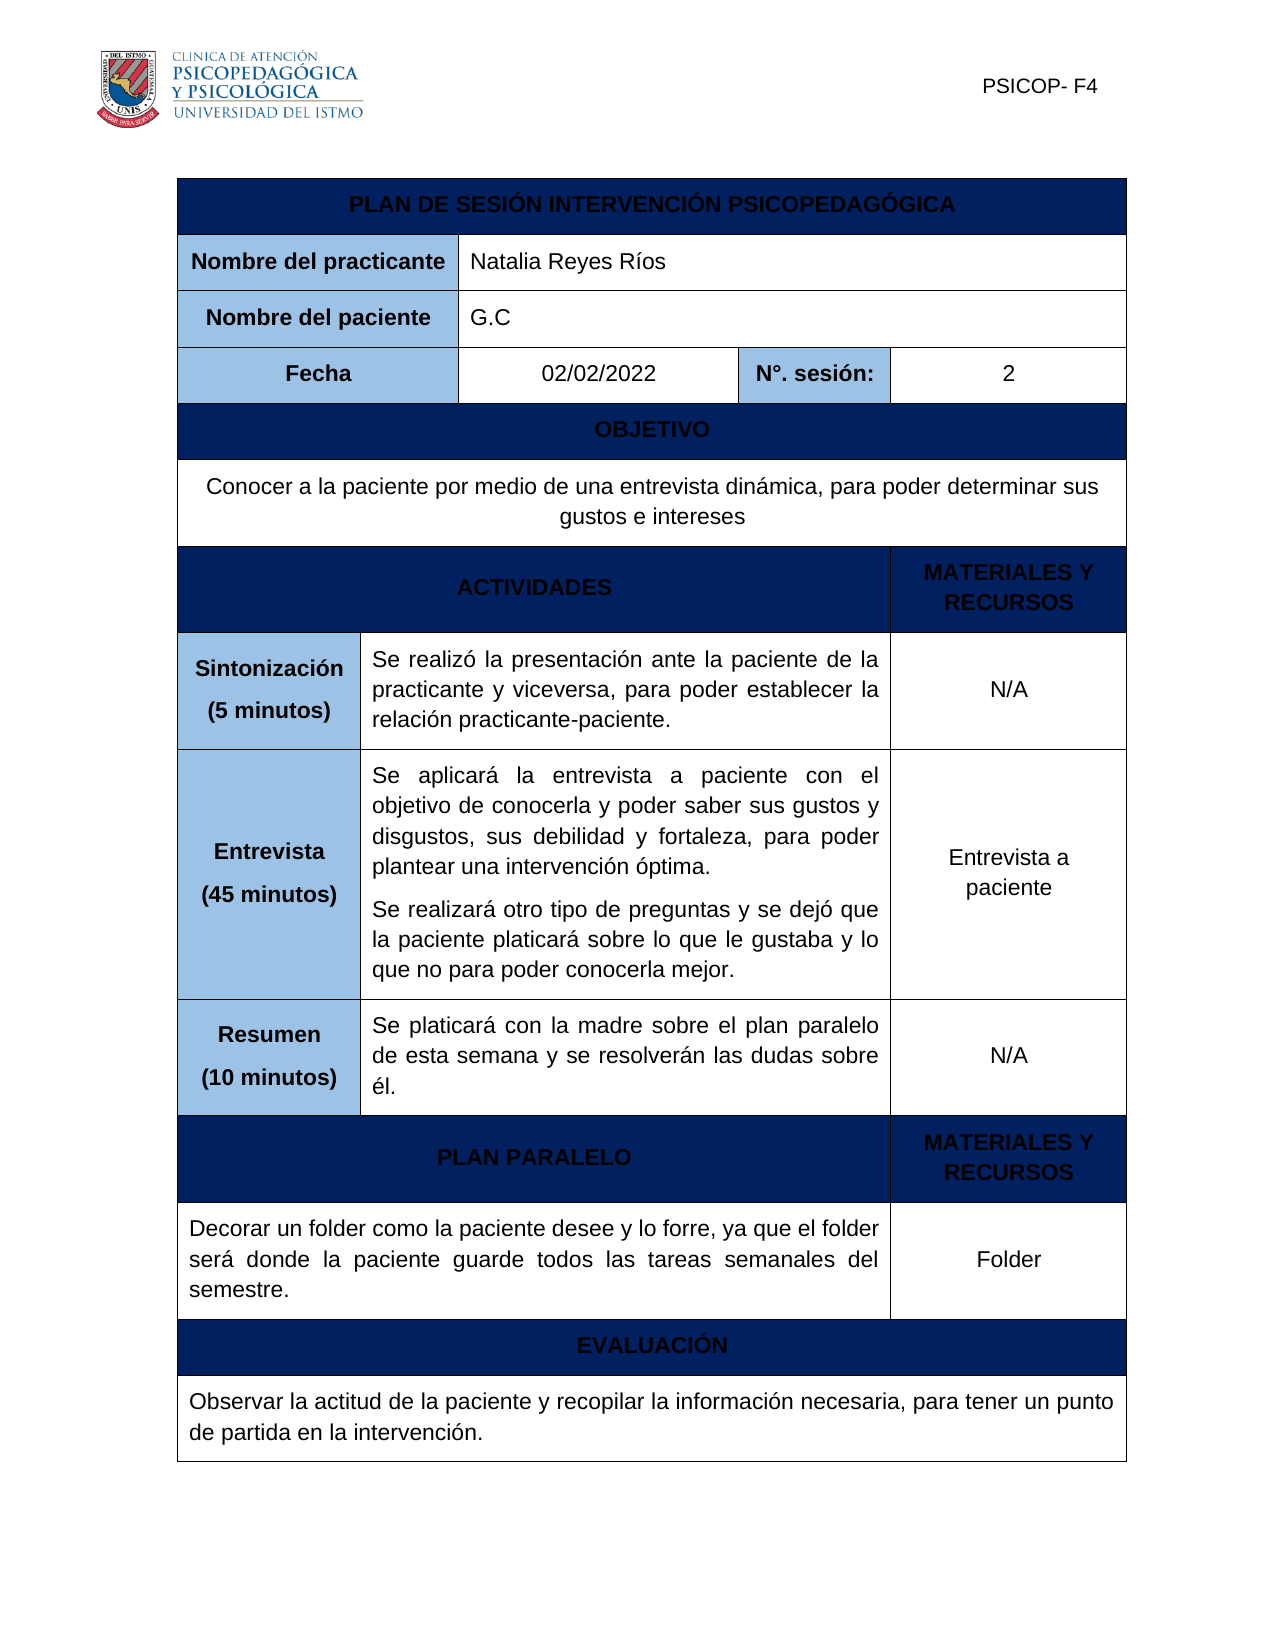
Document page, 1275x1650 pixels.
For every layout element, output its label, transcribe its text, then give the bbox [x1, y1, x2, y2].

table_cell 02/02/2022 [459, 348, 738, 403]
table_cell Decorar un folder como la paciente desee y lo forre, ya que el folder será donde la paciente guarde todos las tareas semanales del semestre. [178, 1203, 890, 1318]
table_cell Observar la actitud de la paciente y recopilar la información necesaria, para tener un punto de partida en la intervención. [178, 1376, 1126, 1461]
table_cell 2 [891, 348, 1126, 403]
table_cell EVALUACIÓN [178, 1320, 1126, 1375]
table_cell Natalia Reyes Ríos [459, 235, 1126, 290]
table_cell MATERIALES Y RECURSOS [891, 547, 1126, 632]
table_cell Entrevista (45 minutos) [178, 750, 360, 999]
table_cell Conocer a la paciente por medio de una entrevista dinámica, para poder determinar sus gustos e intereses [178, 460, 1126, 546]
table_cell N/A [891, 633, 1126, 749]
table_cell Fecha [178, 348, 458, 403]
table_cell Entrevista a paciente [891, 750, 1126, 999]
table_cell OBJETIVO [178, 404, 1126, 459]
table_cell Folder [891, 1203, 1126, 1318]
table_cell Se aplicará la entrevista a paciente con el objetivo de conocerla y poder saber sus gustos y disgustos, sus debilidad y fortaleza, para poder plantear una intervención óptima. Se realizará otro tipo de preguntas y se dejó que la paciente platicará sobre lo que le gustaba y lo que no para poder conocerla mejor. [361, 750, 890, 999]
table_cell Resumen (10 minutos) [178, 1000, 360, 1115]
table_cell ACTIVIDADES [178, 547, 890, 632]
table_header PLAN DE SESIÓN INTERVENCIÓN PSICOPEDAGÓGICA [178, 179, 1126, 234]
table_cell PLAN PARALELO [178, 1116, 890, 1202]
picture [45, 21, 424, 163]
table_cell Nombre del practicante [178, 235, 458, 290]
table_cell N°. sesión: [739, 348, 890, 403]
table_cell Nombre del paciente [178, 291, 458, 347]
table_cell Se realizó la presentación ante la paciente de la practicante y viceversa, para poder establecer la relación practicante-paciente. [361, 633, 890, 749]
table_cell N/A [891, 1000, 1126, 1115]
table_cell Se platicará con la madre sobre el plan paralelo de esta semana y se resolverán las dudas sobre él. [361, 1000, 890, 1115]
table_cell G.C [459, 291, 1126, 347]
table_cell Sintonización (5 minutos) [178, 633, 360, 749]
table_cell MATERIALES Y RECURSOS [891, 1116, 1126, 1202]
